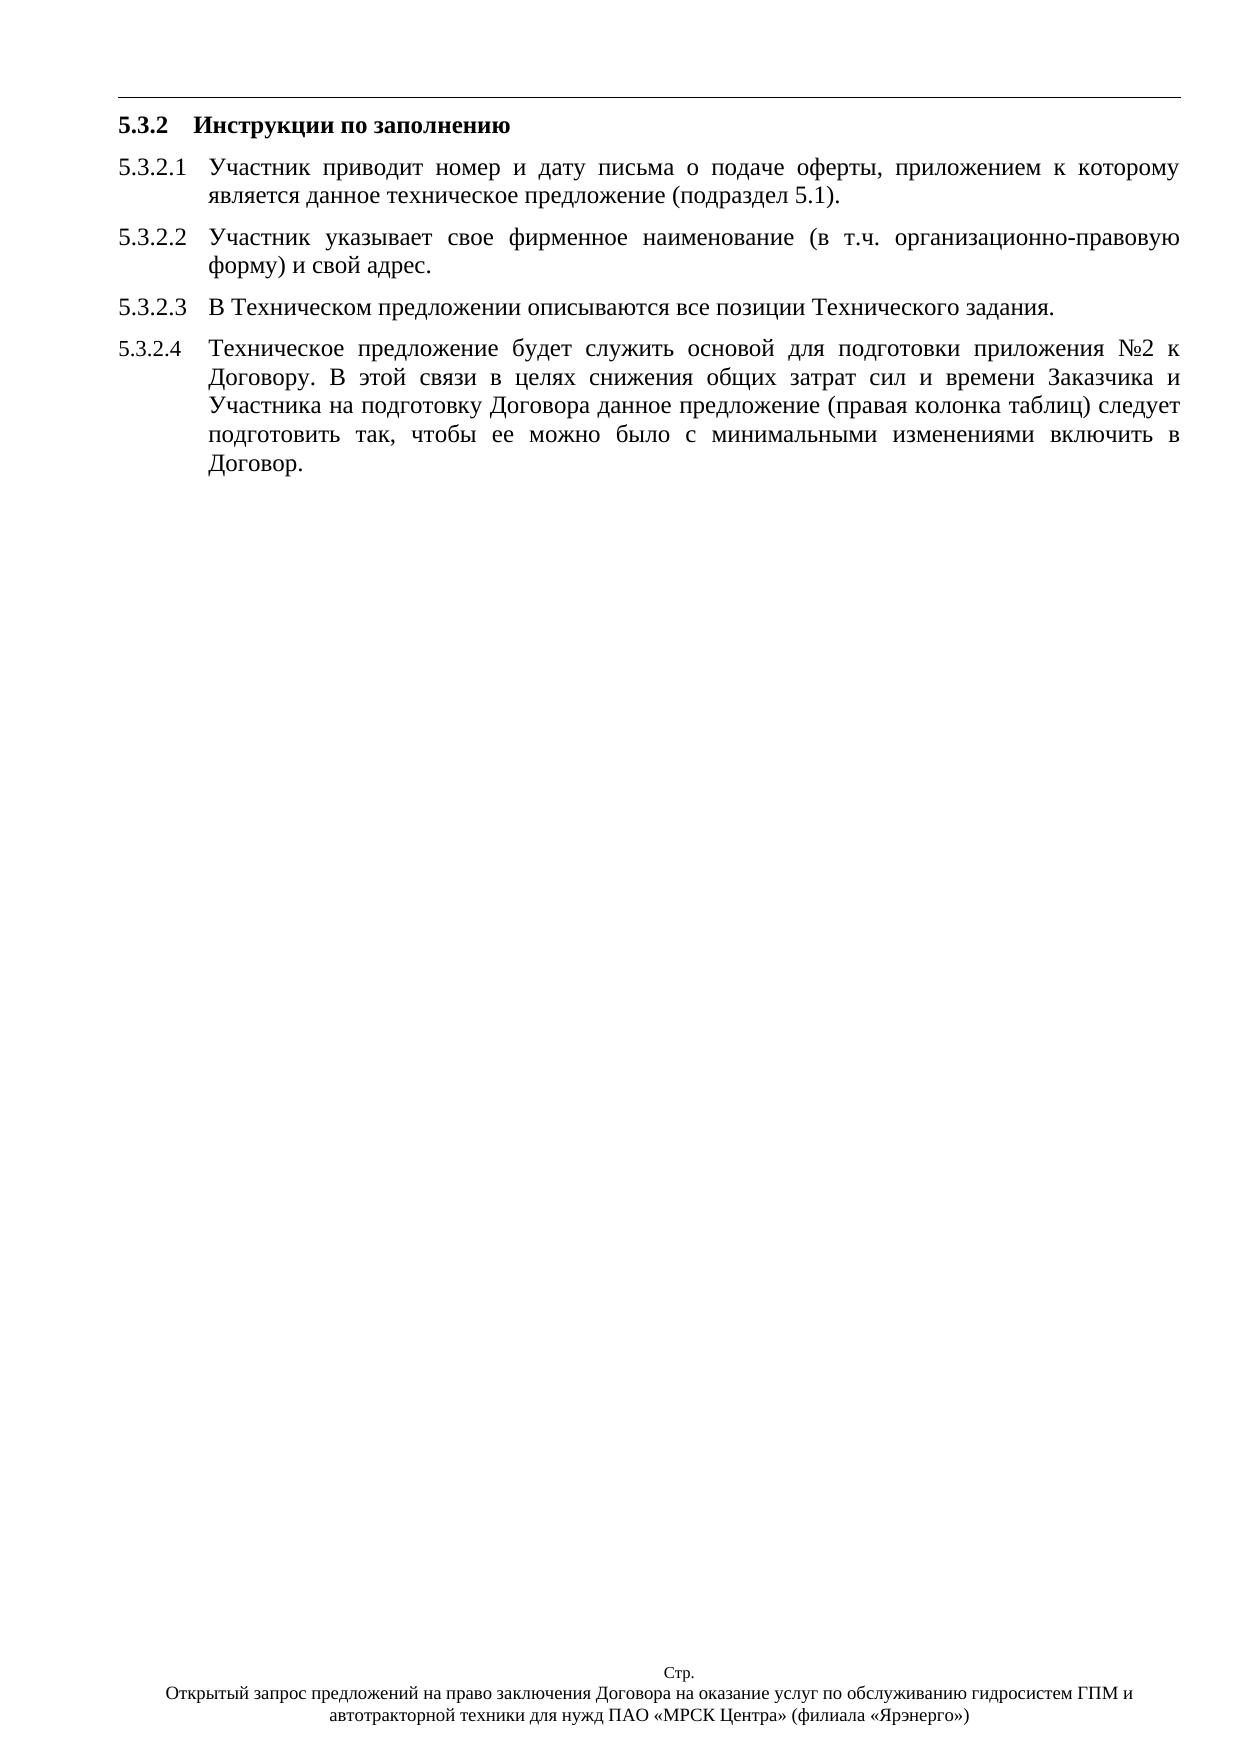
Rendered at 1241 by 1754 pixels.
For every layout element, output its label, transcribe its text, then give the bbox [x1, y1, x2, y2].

list В Техническом предложении описываются все позиции Технического задания. [118, 292, 1181, 321]
list Техническое предложение будет служить основой для подготовки приложения №2 к Договору. В этой связи в целях снижения общих затрат сил и времени Заказчика и Участника на подготовку Договора данное предложение (правая колонка таблиц) следует подготовить так, чтобы ее можно было с минимальными изменениями включить в Договор. [118, 333, 1181, 477]
list Участник приводит номер и дату письма о подаче оферты, приложением к которому является данное техническое предложение (подраздел 5.1). [118, 152, 1181, 209]
list Участник указывает свое фирменное наименование (в т.ч. организационно-правовую форму) и свой адрес. [118, 222, 1181, 279]
subtitle Инструкции по заполнению [118, 111, 1181, 139]
